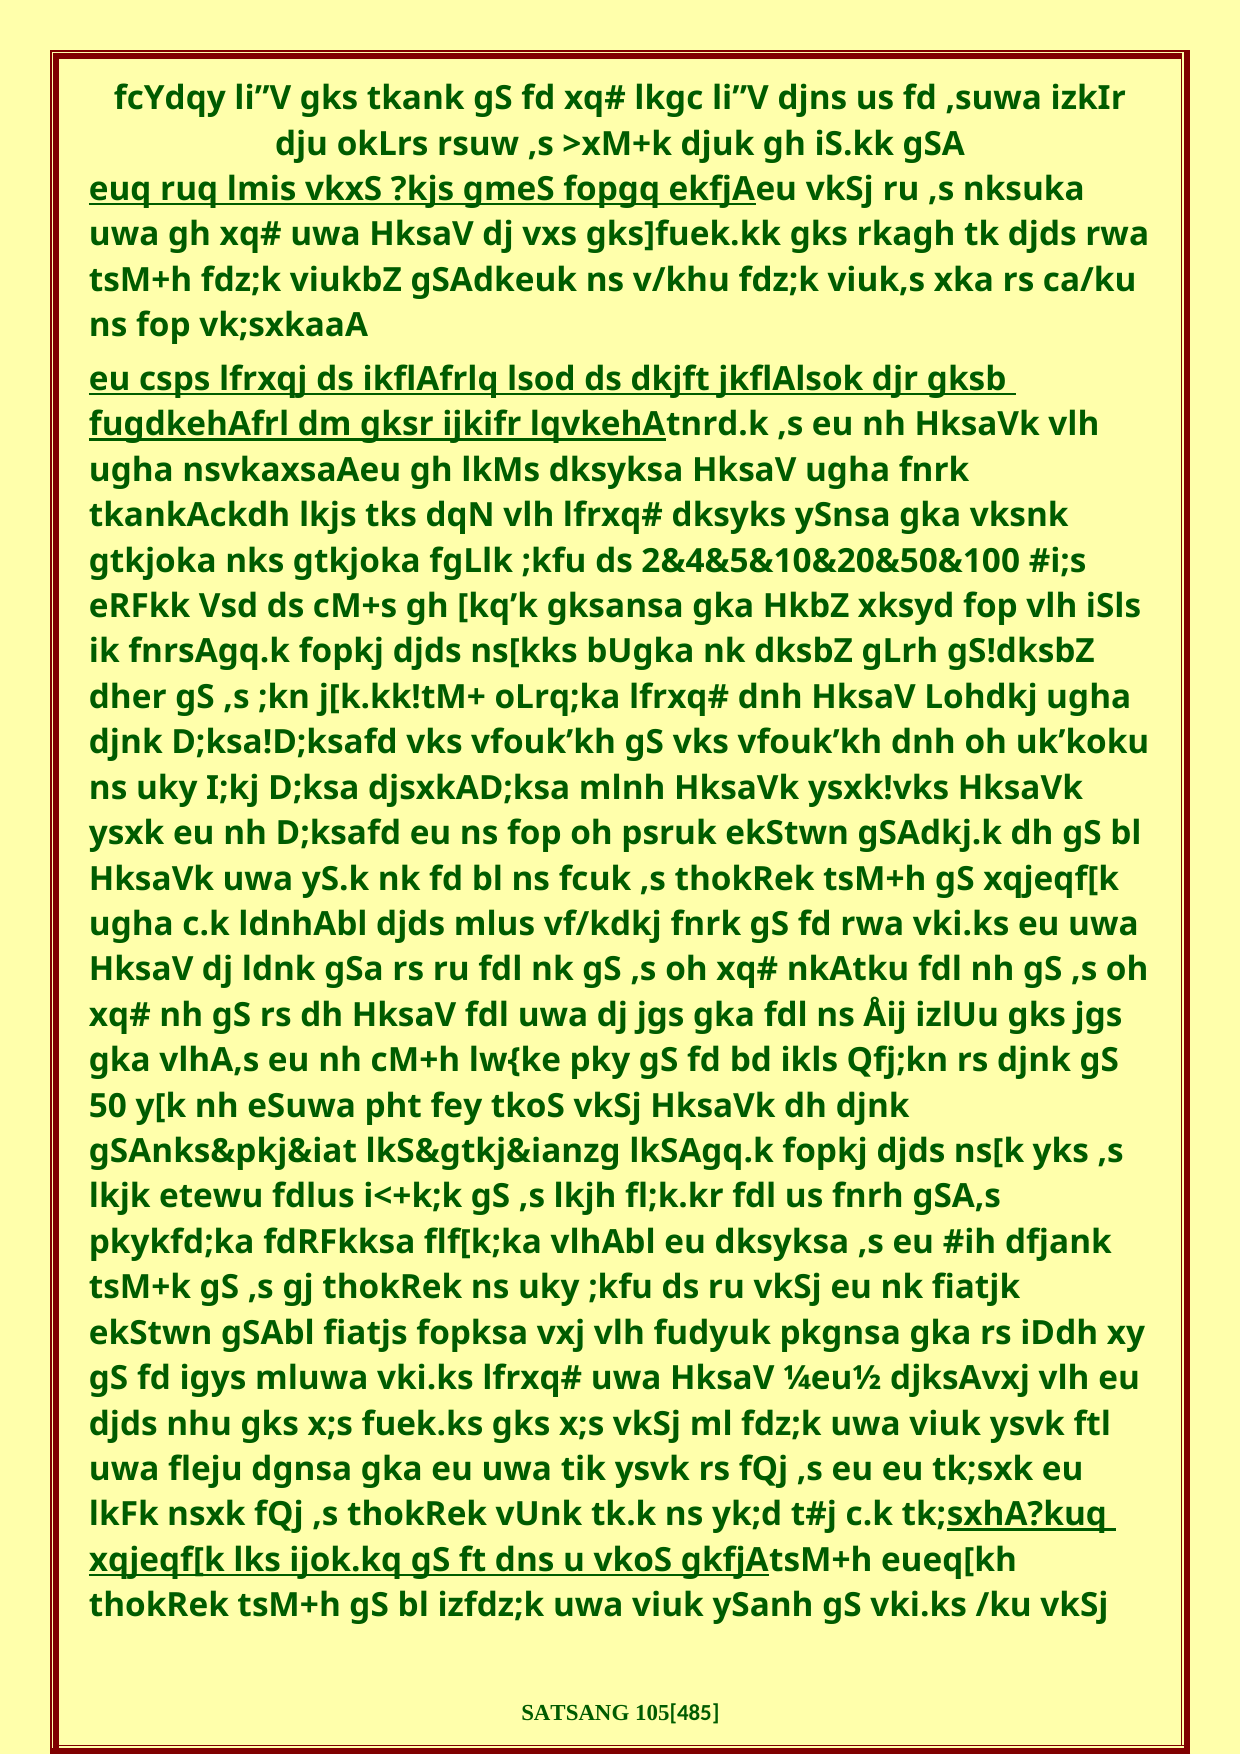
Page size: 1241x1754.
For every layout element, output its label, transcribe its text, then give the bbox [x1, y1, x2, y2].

text euq ruq lmis vkxS ?kjs gmeS fopgq ekfjAeu vkSj ru ,s nksuka uwa gh xq# uwa HksaV dj vxs gks]fuek.kk gks rkagh tk djds rwa tsM+h fdz;k viukbZ gSAdkeuk ns v/khu fdz;k viuk,s xka rs ca/ku ns fop vk;sxkaaA [89, 165, 1152, 346]
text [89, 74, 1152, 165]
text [89, 355, 1152, 1626]
